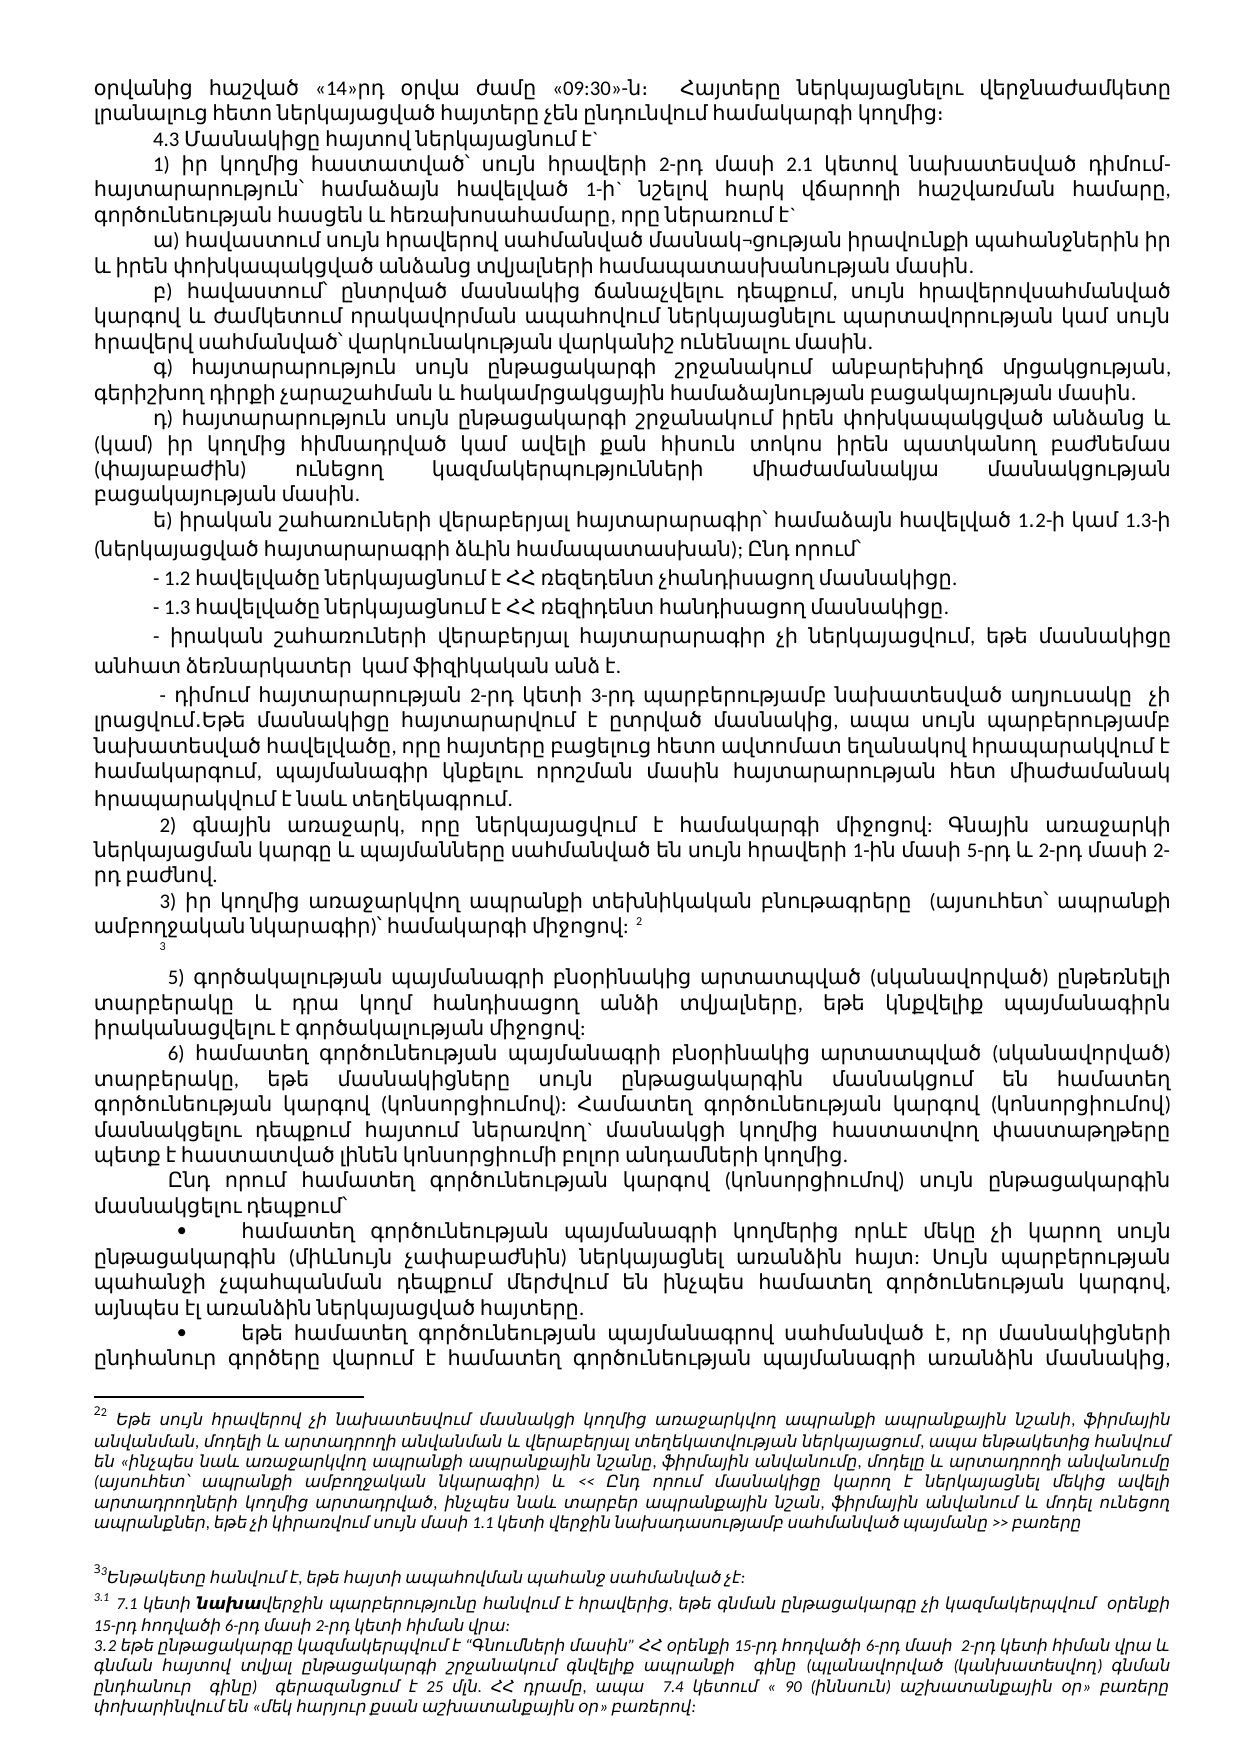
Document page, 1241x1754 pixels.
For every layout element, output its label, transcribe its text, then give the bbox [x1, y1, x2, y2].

list համատեղ գործունեության պայմանագրի կողմերից որևէ մեկը չի կարող սույն ընթացակարգին (միևնույն չափաբաժնին) ներկայացնել առանձին հայտ: Սույն պարբերության պահանջի չպահպանման դեպքում մերժվում են ինչպես համատեղ գործունեության կարգով, այնպես էլ առանձին ներկայացված հայտերը. [94, 1218, 1171, 1320]
text - 1.3 հավելվածը ներկայացնում է ՀՀ ռեզիդենտ հանդիսացող մասնակիցը. [94, 594, 1171, 620]
text դ) հայտարարություն սույն ընթացակարգի շրջանակում իրեն փոխկապակցված անձանց և (կամ) իր կողմից հիմնադրված կամ ավելի քան հիսուն տոկոս իրեն պատկանող բաժնեմաս (փայաբաժին) ունեցող կազմակերպությունների միաժամանակյա մասնակցության բացակայության մասին. [94, 405, 1171, 507]
text - իրական շահառուների վերաբերյալ հայտարարագիր չի ներկայացվում, եթե մասնակիցը անհատ ձեռնարկատեր կամ ֆիզիկական անձ է. [94, 624, 1171, 678]
text ա) հավաստում սույն հրավերով սահմանված մասնակ¬ցության իրավունքի պահանջներին իր և իրեն փոխկապակցված անձանց տվյալների համապատասխանության մասին. [94, 227, 1171, 278]
text Ընդ որում համատեղ գործունեության կարգով (կոնսորցիումով) սույն ընթացակարգին մասնակցելու դեպքում՝ [94, 1168, 1171, 1218]
text 4.3 Մասնակիցը հայտով ներկայացնում է` [94, 126, 1171, 151]
text 3) իր կողմից առաջարկվող ապրանքի տեխնիկական բնութագրերը (այսուհետ՝ ապրանքի ամբողջական նկարագիր)՝ համակարգի միջոցով: 2 [94, 888, 1171, 939]
text 1) իր կողմից հաստատված՝ սույն հրավերի 2-րդ մասի 2.1 կետով նախատեսված դիմում-հայտարարություն՝ համաձայն հավելված 1-ի` նշելով հարկ վճարողի հաշվառման համարը, գործունեության հասցեն և հեռախոսահամարը, որը ներառում է` [94, 151, 1171, 227]
text - 1.2 հավելվածը ներկայացնում է ՀՀ ռեզեդենտ չհանդիսացող մասնակիցը. [94, 565, 1171, 591]
text բ) հավաստում՝ ընտրված մասնակից ճանաչվելու դեպքում, սույն հրավերովսահմանված կարգով և ժամկետում որակավորման ապահովում ներկայացնելու պարտավորության կամ սույն հրավերվ սահմանված՝ վարկունակության վարկանիշ ունենալու մասին. [94, 278, 1171, 354]
text 3 [94, 939, 1171, 964]
text 6) համատեղ գործունեության պայմանագրի բնօրինակից արտատպված (սկանավորված) տարբերակը, եթե մասնակիցները սույն ընթացակարգին մասնակցում են համատեղ գործունեության կարգով (կոնսորցիումով): Համատեղ գործունեության կարգով (կոնսորցիումով) մասնակցելու դեպքում հայտում ներառվող` մասնակցի կողմից հաստատվող փաստաթղթերը պետք է հաստատված լինեն կոնսորցիումի բոլոր անդամների կողմից. [94, 1041, 1171, 1168]
text ե) իրական շահառուների վերաբերյալ հայտարարագիր՝ համաձայն հավելված 1․2-ի կամ 1.3-ի (ներկայացված հայտարարագրի ձևին համապատասխան); Ընդ որում՝ [94, 507, 1171, 562]
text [94, 75, 1171, 126]
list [94, 1320, 1171, 1371]
text 2) գնային առաջարկ, որը ներկայացվում է համակարգի միջոցով: Գնային առաջարկի ներկայացման կարգը և պայմանները սահմանված են սույն հրավերի 1-ին մասի 5-րդ և 2-րդ մասի 2-րդ բաժնով. [94, 812, 1171, 888]
text - դիմում հայտարարության 2-րդ կետի 3-րդ պարբերությամբ նախատեսված աղյուսակը չի լրացվում․Եթե մասնակիցը հայտարարվում է ըտրված մասնակից, ապա սույն պարբերությամբ նախատեսված հավելվածը, որը հայտերը բացելուց հետո ավտոմատ եղանակով հրապարակվում է համակարգում, պայմանագիր կնքելու որոշման մասին հայտարարության հետ միաժամանակ հրապարակվում է նաև տեղեկագրում. [94, 682, 1171, 812]
text գ) հայտարարություն սույն ընթացակարգի շրջանակում անբարեխիղճ մրցակցության, գերիշխող դիրքի չարաշահման և հակամրցակցային համաձայնության բացակայության մասին. [94, 354, 1171, 405]
text 5) գործակալության պայմանագրի բնօրինակից արտատպված (սկանավորված) ընթեռնելի տարբերակը և դրա կողմ հանդիսացող անձի տվյալները, եթե կնքվելիք պայմանագիրն իրականացվելու է գործակալության միջոցով: [94, 964, 1171, 1041]
